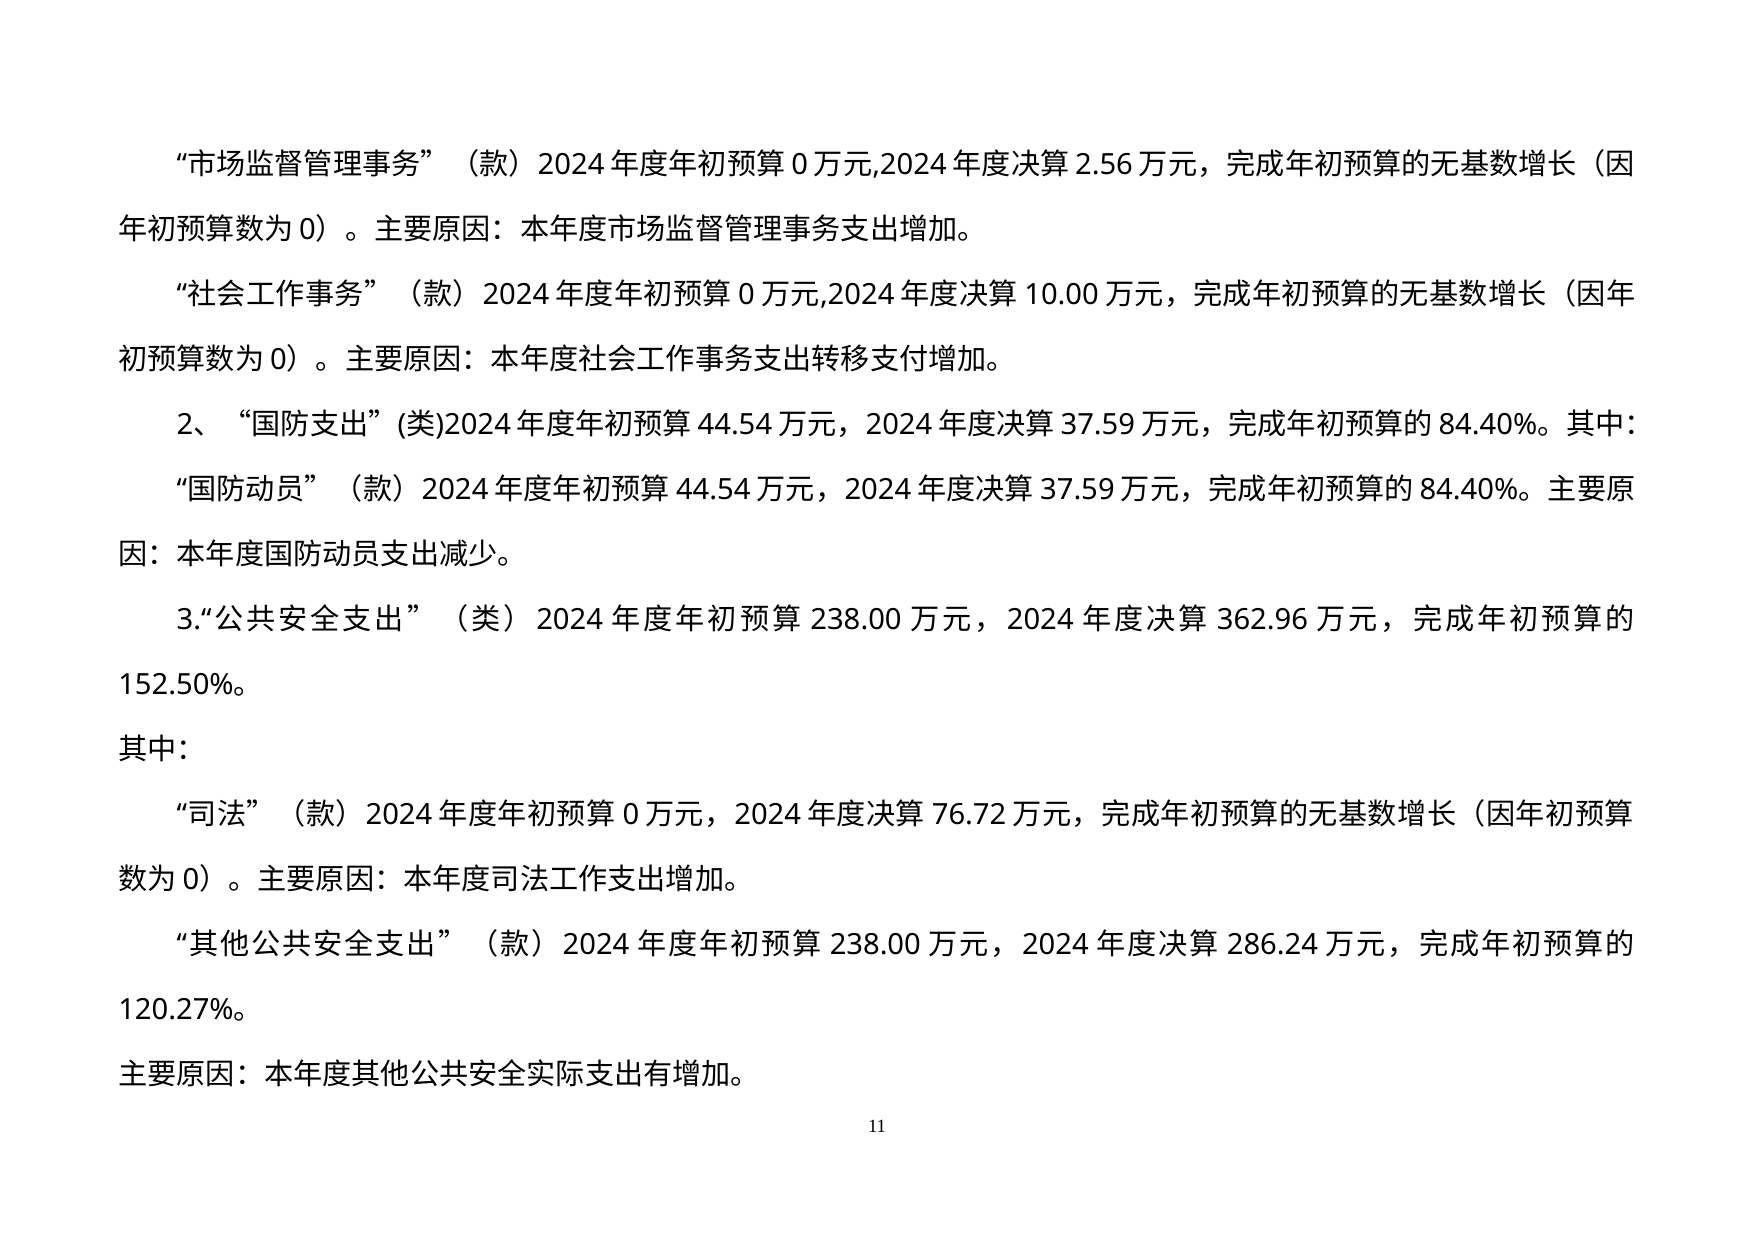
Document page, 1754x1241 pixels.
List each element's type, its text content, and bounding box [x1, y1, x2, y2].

text “国防动员”（款）2024年度年初预算44.54万元，2024年度决算37.59万元，完成年初预算的84.40%。主要原因：本年度国防动员支出减少。 [118, 454, 1636, 584]
text “司法”（款）2024年度年初预算0万元，2024年度决算76.72万元，完成年初预算的无基数增长（因年初预算数为0）。主要原因：本年度司法工作支出增加。 [118, 779, 1636, 909]
text “市场监督管理事务”（款）2024年度年初预算0万元,2024年度决算2.56万元，完成年初预算的无基数增长（因年初预算数为0）。主要原因：本年度市场监督管理事务支出增加。 [118, 129, 1636, 259]
text 2、“国防支出”(类)2024年度年初预算44.54万元，2024年度决算37.59万元，完成年初预算的84.40%。其中： [118, 389, 1636, 454]
text “其他公共安全支出”（款）2024年度年初预算238.00万元，2024年度决算286.24万元，完成年初预算的120.27%。 [118, 909, 1636, 1039]
text 主要原因：本年度其他公共安全实际支出有增加。 [118, 1039, 1636, 1104]
text “社会工作事务”（款）2024年度年初预算0万元,2024年度决算10.00万元，完成年初预算的无基数增长（因年初预算数为0）。主要原因：本年度社会工作事务支出转移支付增加。 [118, 259, 1636, 389]
text 其中： [118, 714, 1636, 779]
text 3.“公共安全支出”（类）2024年度年初预算238.00万元，2024年度决算362.96万元，完成年初预算的152.50%。 [118, 584, 1636, 714]
